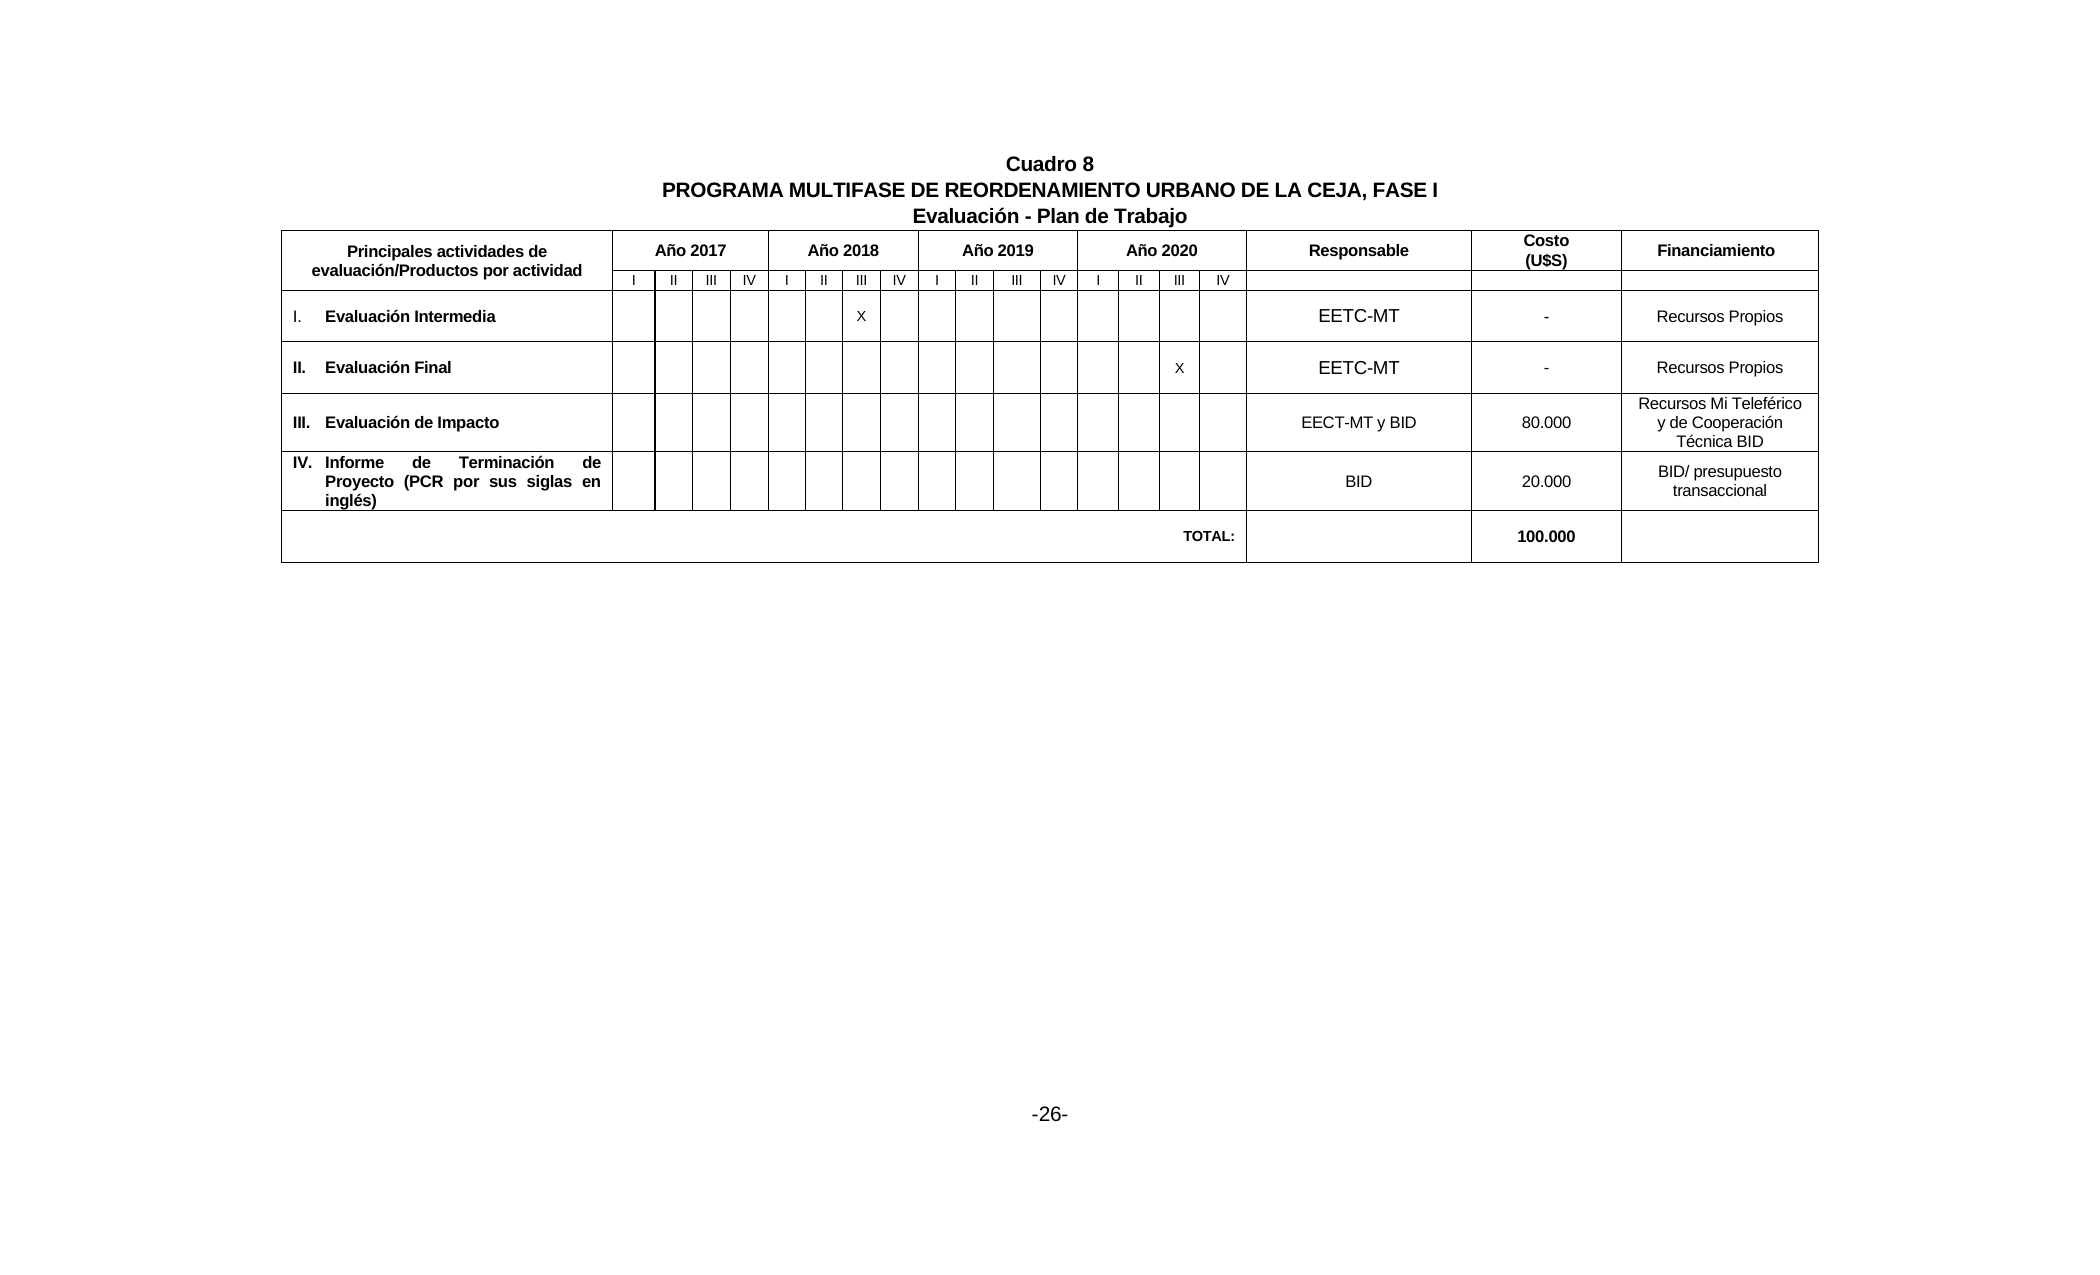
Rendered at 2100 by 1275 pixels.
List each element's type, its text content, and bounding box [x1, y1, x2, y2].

table_cell [956, 394, 993, 451]
table_cell [1200, 452, 1246, 510]
table_cell [806, 452, 842, 510]
table_cell I [613, 271, 654, 290]
table_cell [1078, 452, 1118, 510]
table_cell [843, 452, 880, 510]
table_cell [1078, 291, 1118, 341]
table_cell 80.000 [1472, 394, 1621, 451]
table_cell I [769, 271, 805, 290]
table_cell [656, 342, 692, 393]
table_cell [1247, 271, 1471, 290]
table_header Responsable [1247, 231, 1471, 269]
table_cell [881, 342, 918, 393]
table_cell [1200, 291, 1246, 341]
table_cell [1200, 342, 1246, 393]
table_cell [1200, 394, 1246, 451]
table_cell BID [1247, 452, 1471, 510]
table_cell [843, 394, 880, 451]
table_cell [656, 291, 692, 341]
table_cell Recursos Propios [1622, 342, 1818, 393]
table_cell [881, 394, 918, 451]
table_cell III [994, 271, 1040, 290]
table_header Año 2017 [613, 231, 768, 269]
table_cell [1041, 394, 1077, 451]
table_cell IV [1041, 271, 1077, 290]
table_cell [919, 452, 955, 510]
table_cell [1119, 452, 1159, 510]
table_cell [613, 342, 654, 393]
table_cell [693, 394, 730, 451]
table_cell [843, 342, 880, 393]
table_cell III [843, 271, 880, 290]
title Evaluación - Plan de Trabajo [150, 204, 1950, 228]
table_cell IV [881, 271, 918, 290]
table_cell Informe de Terminación de Proyecto (PCR por sus siglas en inglés) [282, 452, 612, 510]
table_cell [806, 342, 842, 393]
table_cell [806, 394, 842, 451]
table_cell Recursos Mi Teleférico y de Cooperación Técnica BID [1622, 394, 1818, 451]
table_cell [731, 452, 768, 510]
table_cell [613, 291, 654, 341]
table_cell Recursos Propios [1622, 291, 1818, 341]
table_cell [731, 342, 768, 393]
table_cell EETC-MT [1247, 291, 1471, 341]
table_cell Evaluación Final [282, 342, 612, 393]
table_cell X [843, 291, 880, 341]
table_header Año 2019 [919, 231, 1077, 269]
title PROGRAMA MULTIFASE DE REORDENAMIENTO URBANO DE LA CEJA, FASE I [150, 178, 1950, 202]
table_cell [769, 342, 805, 393]
table_cell II [806, 271, 842, 290]
table_cell I [919, 271, 955, 290]
table_cell X [1160, 342, 1199, 393]
table_cell [919, 342, 955, 393]
table_cell 20.000 [1472, 452, 1621, 510]
table_header Año 2018 [769, 231, 918, 269]
table_cell [1622, 271, 1818, 290]
table_cell IV [1200, 271, 1246, 290]
table_header Financiamiento [1622, 231, 1818, 269]
table_cell [806, 291, 842, 341]
table_cell - [1472, 342, 1621, 393]
table_cell [1622, 511, 1818, 562]
table_cell Evaluación Intermedia [282, 291, 612, 341]
table_cell [693, 291, 730, 341]
table_cell [994, 452, 1040, 510]
table_cell TOTAL: [282, 511, 1246, 562]
table_cell [919, 291, 955, 341]
table_cell 100.000 [1472, 511, 1621, 562]
table_cell Evaluación de Impacto [282, 394, 612, 451]
table_cell [956, 452, 993, 510]
table_cell II [1119, 271, 1159, 290]
table_cell [956, 342, 993, 393]
table_cell [656, 394, 692, 451]
table_cell [994, 394, 1040, 451]
table_cell [881, 452, 918, 510]
table_cell [1472, 271, 1621, 290]
table_cell II [956, 271, 993, 290]
table_cell [769, 291, 805, 341]
table_cell [693, 452, 730, 510]
table_cell EECT-MT y BID [1247, 394, 1471, 451]
table_cell [769, 452, 805, 510]
table_header Principales actividades de evaluación/Productos por actividad [282, 231, 612, 290]
table_cell [994, 291, 1040, 341]
table_cell EETC-MT [1247, 342, 1471, 393]
table_cell II [656, 271, 692, 290]
table_cell [1041, 291, 1077, 341]
table_cell [881, 291, 918, 341]
table_cell [919, 394, 955, 451]
table_cell [1119, 342, 1159, 393]
table_cell [1119, 291, 1159, 341]
table_cell [956, 291, 993, 341]
table_cell BID/ presupuesto transaccional [1622, 452, 1818, 510]
table_cell [1041, 342, 1077, 393]
table_cell [731, 291, 768, 341]
table_cell I [1078, 271, 1118, 290]
table_cell [656, 452, 692, 510]
table_header Costo (U$S) [1472, 231, 1621, 269]
table_cell [994, 342, 1040, 393]
table_cell [613, 394, 654, 451]
table_cell III [1160, 271, 1199, 290]
table_cell [1160, 452, 1199, 510]
table_cell [1078, 394, 1118, 451]
table_cell [1078, 342, 1118, 393]
table_cell - [1472, 291, 1621, 341]
table_cell [1160, 394, 1199, 451]
table_cell [1119, 394, 1159, 451]
table_cell IV [731, 271, 768, 290]
table_cell [731, 394, 768, 451]
title Cuadro 8 [150, 152, 1950, 176]
table_cell [693, 342, 730, 393]
table_cell [613, 452, 654, 510]
table_cell [1041, 452, 1077, 510]
table_cell III [693, 271, 730, 290]
table_header Año 2020 [1078, 231, 1246, 269]
table_cell [769, 394, 805, 451]
table_cell [1160, 291, 1199, 341]
table_cell [1247, 511, 1471, 562]
